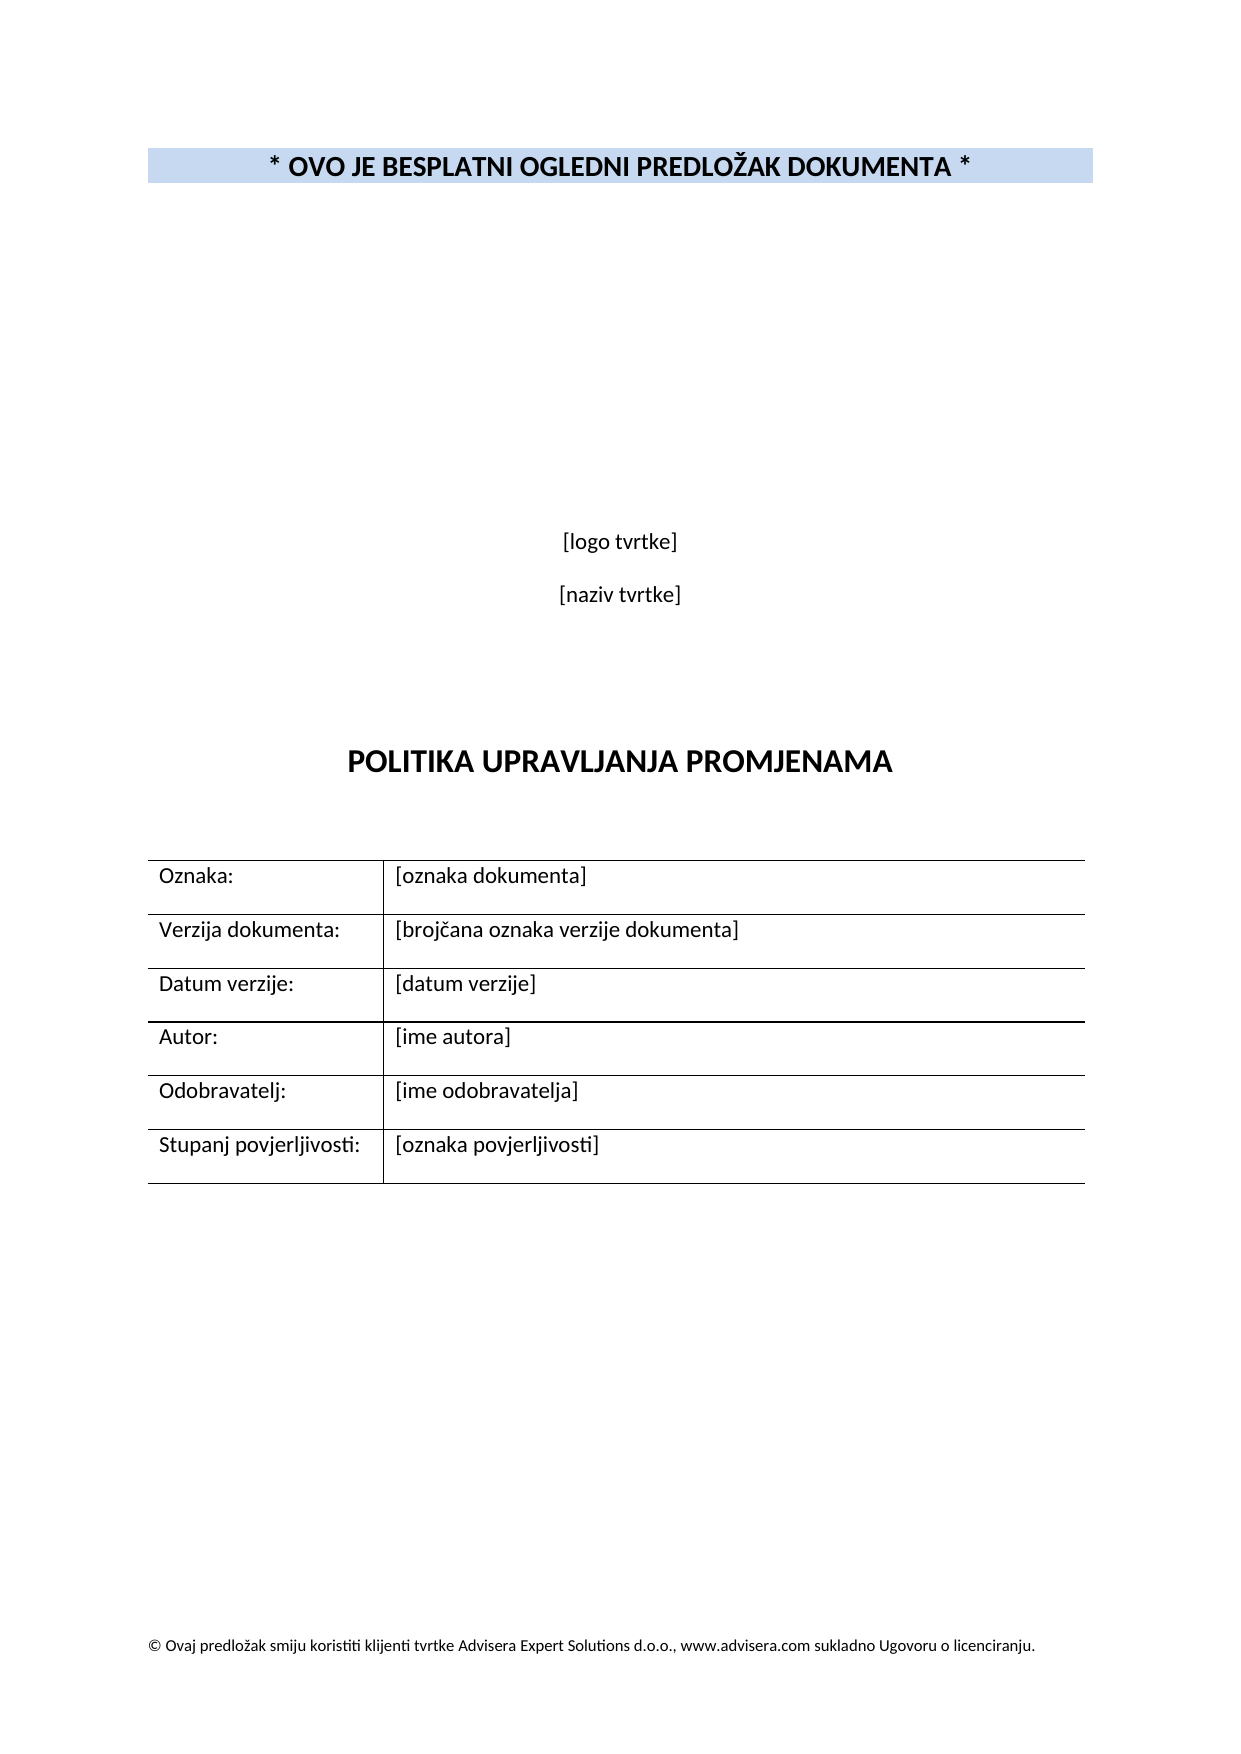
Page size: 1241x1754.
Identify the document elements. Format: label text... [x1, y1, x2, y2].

text * OVO JE BESPLATNI OGLEDNI PREDLOŽAK DOKUMENTA * [148, 148, 1093, 183]
text POLITIKA UPRAVLJANJA PROMJENAMA [148, 739, 1093, 780]
table_cell Autor: [148, 1023, 383, 1075]
table_header [oznaka dokumenta] [384, 861, 1085, 914]
text [logo tvrtke] [148, 527, 1093, 556]
text [naziv tvrtke] [148, 581, 1093, 608]
table_cell [datum verzije] [384, 969, 1085, 1021]
table_cell [oznaka povjerljivosti] [384, 1130, 1085, 1183]
table_cell [ime autora] [384, 1023, 1085, 1075]
table_cell Datum verzije: [148, 969, 383, 1021]
table_cell [ime odobravatelja] [384, 1076, 1085, 1129]
table_cell Stupanj povjerljivosti: [148, 1130, 383, 1183]
table_cell Verzija dokumenta: [148, 915, 383, 968]
table_header Oznaka: [148, 861, 383, 914]
table_cell [brojčana oznaka verzije dokumenta] [384, 915, 1085, 968]
table_cell Odobravatelj: [148, 1076, 383, 1129]
